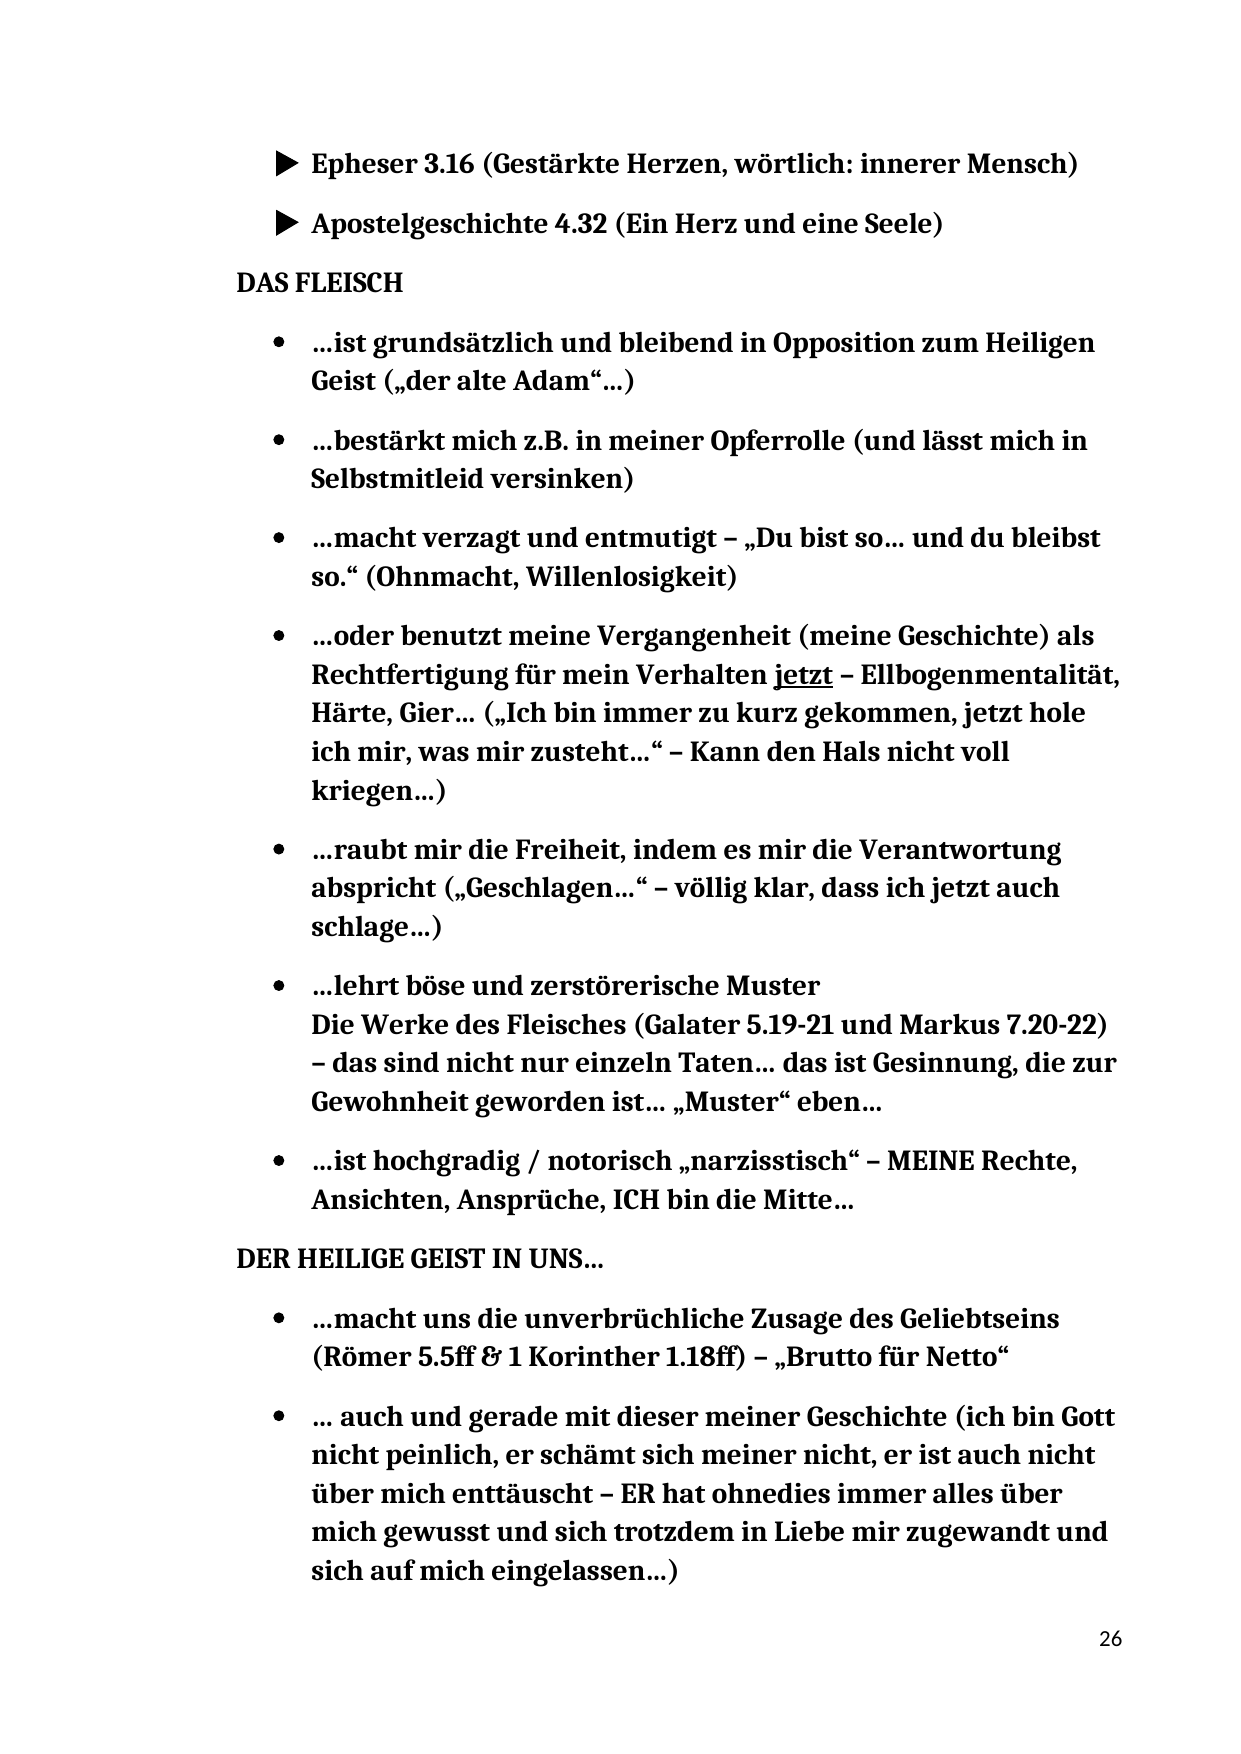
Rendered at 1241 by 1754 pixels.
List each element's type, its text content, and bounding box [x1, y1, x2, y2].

list … auch und gerade mit dieser meiner Geschichte (ich bin Gott nicht peinlich, er schämt sich meiner nicht, er ist auch nicht über mich enttäuscht – ER hat ohnedies immer alles über mich gewusst und sich trotzdem in Liebe mir zugewandt und sich auf mich eingelassen…) [274, 1400, 1122, 1587]
list …macht verzagt und entmutigt – „Du bist so… und du bleibst so.“ (Ohnmacht, Willenlosigkeit) [274, 522, 1122, 594]
list …oder benutzt meine Vergangenheit (meine Geschichte) als Rechtfertigung für mein Verhalten jetzt – Ellbogenmentalität, Härte, Gier… („Ich bin immer zu kurz gekommen, jetzt hole ich mir, was mir zusteht…“ – Kann den Hals nicht voll kriegen…) [274, 619, 1122, 807]
text DAS FLEISCH [236, 266, 1122, 300]
list …ist grundsätzlich und bleibend in Opposition zum Heiligen Geist („der alte Adam“…) [274, 326, 1122, 398]
list …raubt mir die Freiheit, indem es mir die Verantwortung abspricht („Geschlagen…“ – völlig klar, dass ich jetzt auch schlage…) [274, 833, 1122, 944]
list …macht uns die unverbrüchliche Zusage des Geliebtseins (Römer 5.5ff & 1 Korinther 1.18ff) – „Brutto für Netto“ [274, 1302, 1122, 1374]
list Apostelgeschichte 4.32 (Ein Herz und eine Seele) [274, 207, 1122, 241]
list …lehrt böse und zerstörerische Muster Die Werke des Fleisches (Galater 5.19-21 und Markus 7.20-22) – das sind nicht nur einzeln Taten… das ist Gesinnung, die zur Gewohnheit geworden ist… „Muster“ eben… [274, 969, 1122, 1119]
list …bestärkt mich z.B. in meiner Opferrolle (und lässt mich in Selbstmitleid versinken) [274, 424, 1122, 496]
list Epheser 3.16 (Gestärkte Herzen, wörtlich: innerer Mensch) [274, 148, 1122, 181]
list …ist hochgradig / notorisch „narzisstisch“ – MEINE Rechte, Ansichten, Ansprüche, ICH bin die Mitte… [274, 1144, 1122, 1217]
text DER HEILIGE GEIST IN UNS… [236, 1242, 1122, 1276]
